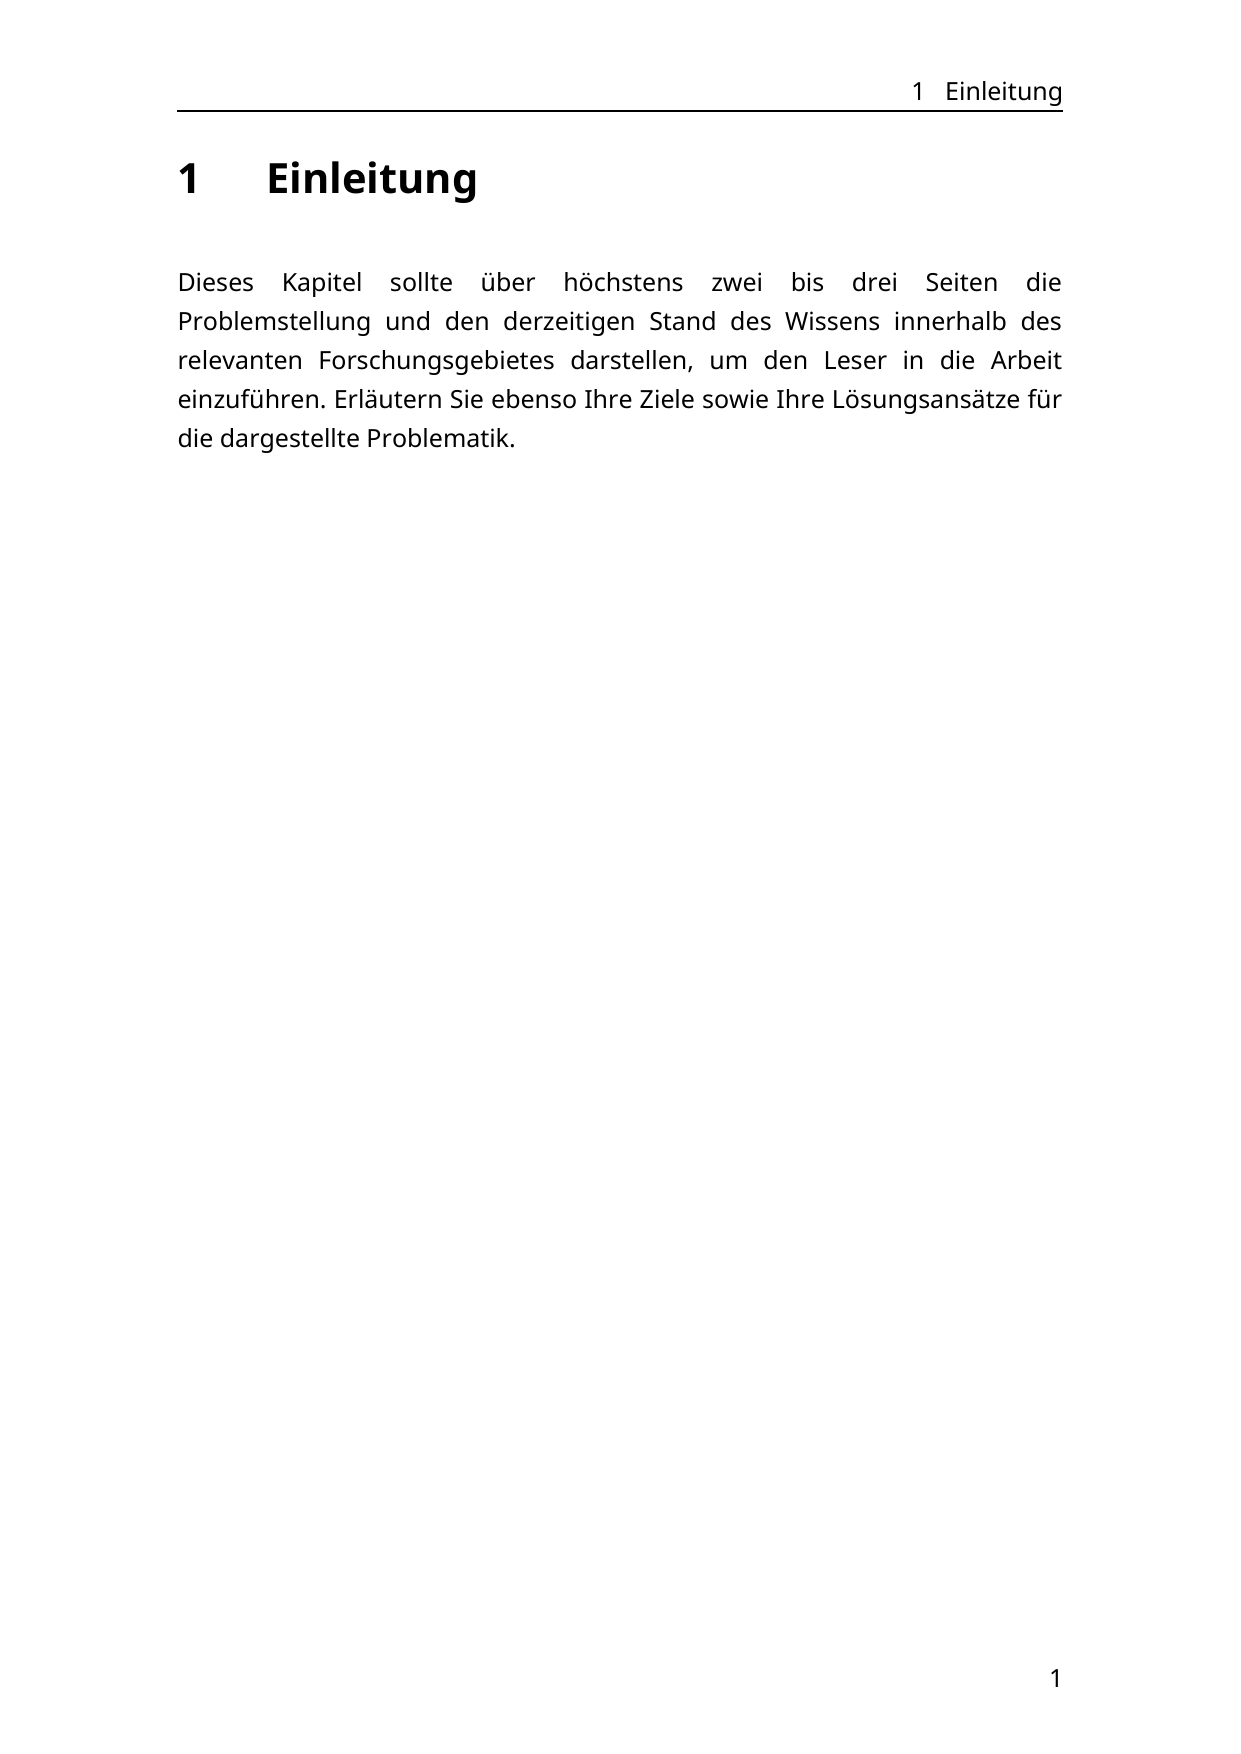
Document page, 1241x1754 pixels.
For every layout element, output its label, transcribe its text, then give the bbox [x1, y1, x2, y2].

text Dieses Kapitel sollte über höchstens zwei bis drei Seiten die Problemstellung und den derzeitigen Stand des Wissens innerhalb des relevanten Forschungsgebietes darstellen, um den Leser in die Arbeit einzuführen. Erläutern Sie ebenso Ihre Ziele sowie Ihre Lösungsansätze für die dargestellte Problematik. [177, 264, 1063, 455]
subtitle Einleitung [177, 149, 1063, 206]
